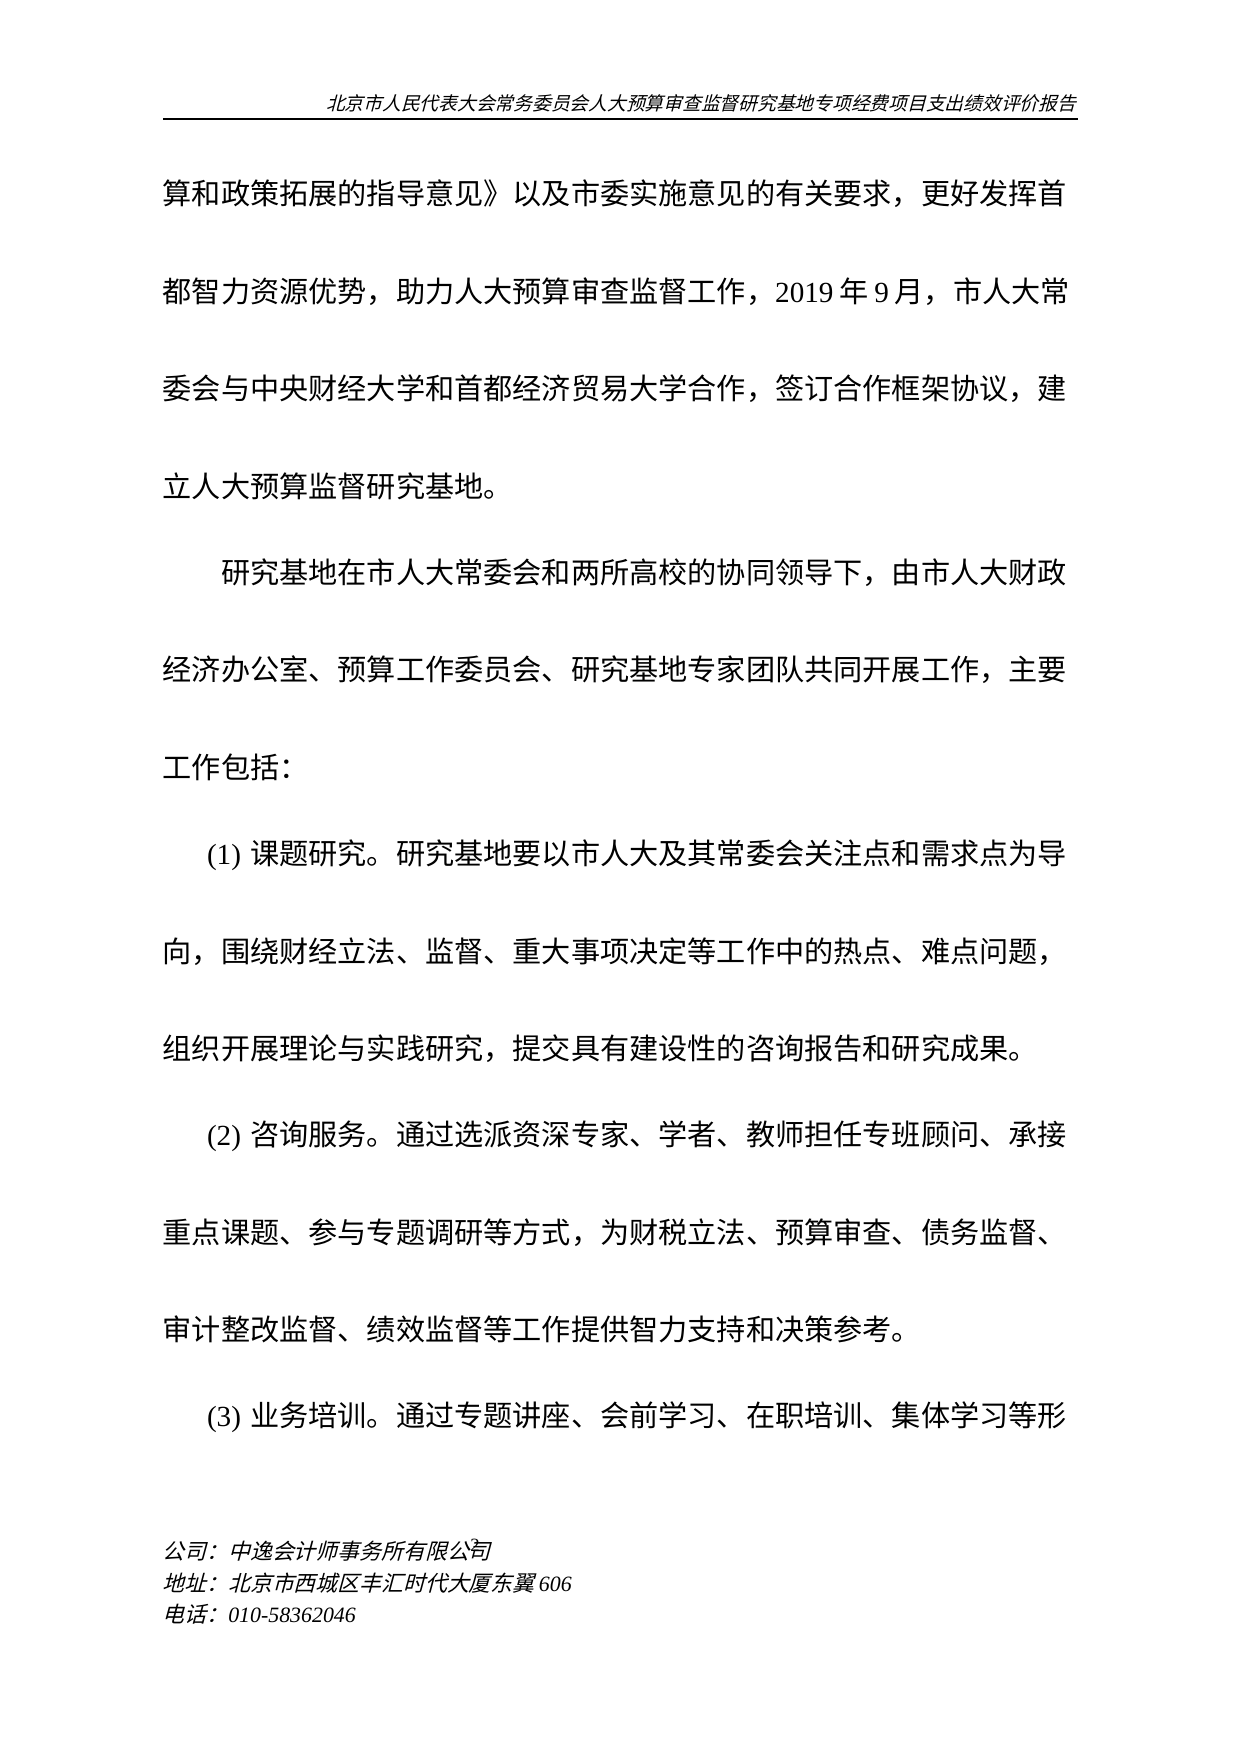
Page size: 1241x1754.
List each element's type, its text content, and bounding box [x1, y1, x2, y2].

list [162, 1382, 1078, 1447]
list 课题研究。研究基地要以市人大及其常委会关注点和需求点为导向，围绕财经立法、监督、重大事项决定等工作中的热点、难点问题，组织开展理论与实践研究，提交具有建设性的咨询报告和研究成果。 [162, 819, 1078, 1079]
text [162, 159, 1078, 517]
list 咨询服务。通过选派资深专家、学者、教师担任专班顾问、承接重点课题、参与专题调研等方式，为财税立法、预算审查、债务监督、审计整改监督、绩效监督等工作提供智力支持和决策参考。 [162, 1100, 1078, 1360]
text 研究基地在市人大常委会和两所高校的协同领导下，由市人大财政经济办公室、预算工作委员会、研究基地专家团队共同开展工作，主要工作包括： [162, 538, 1078, 798]
